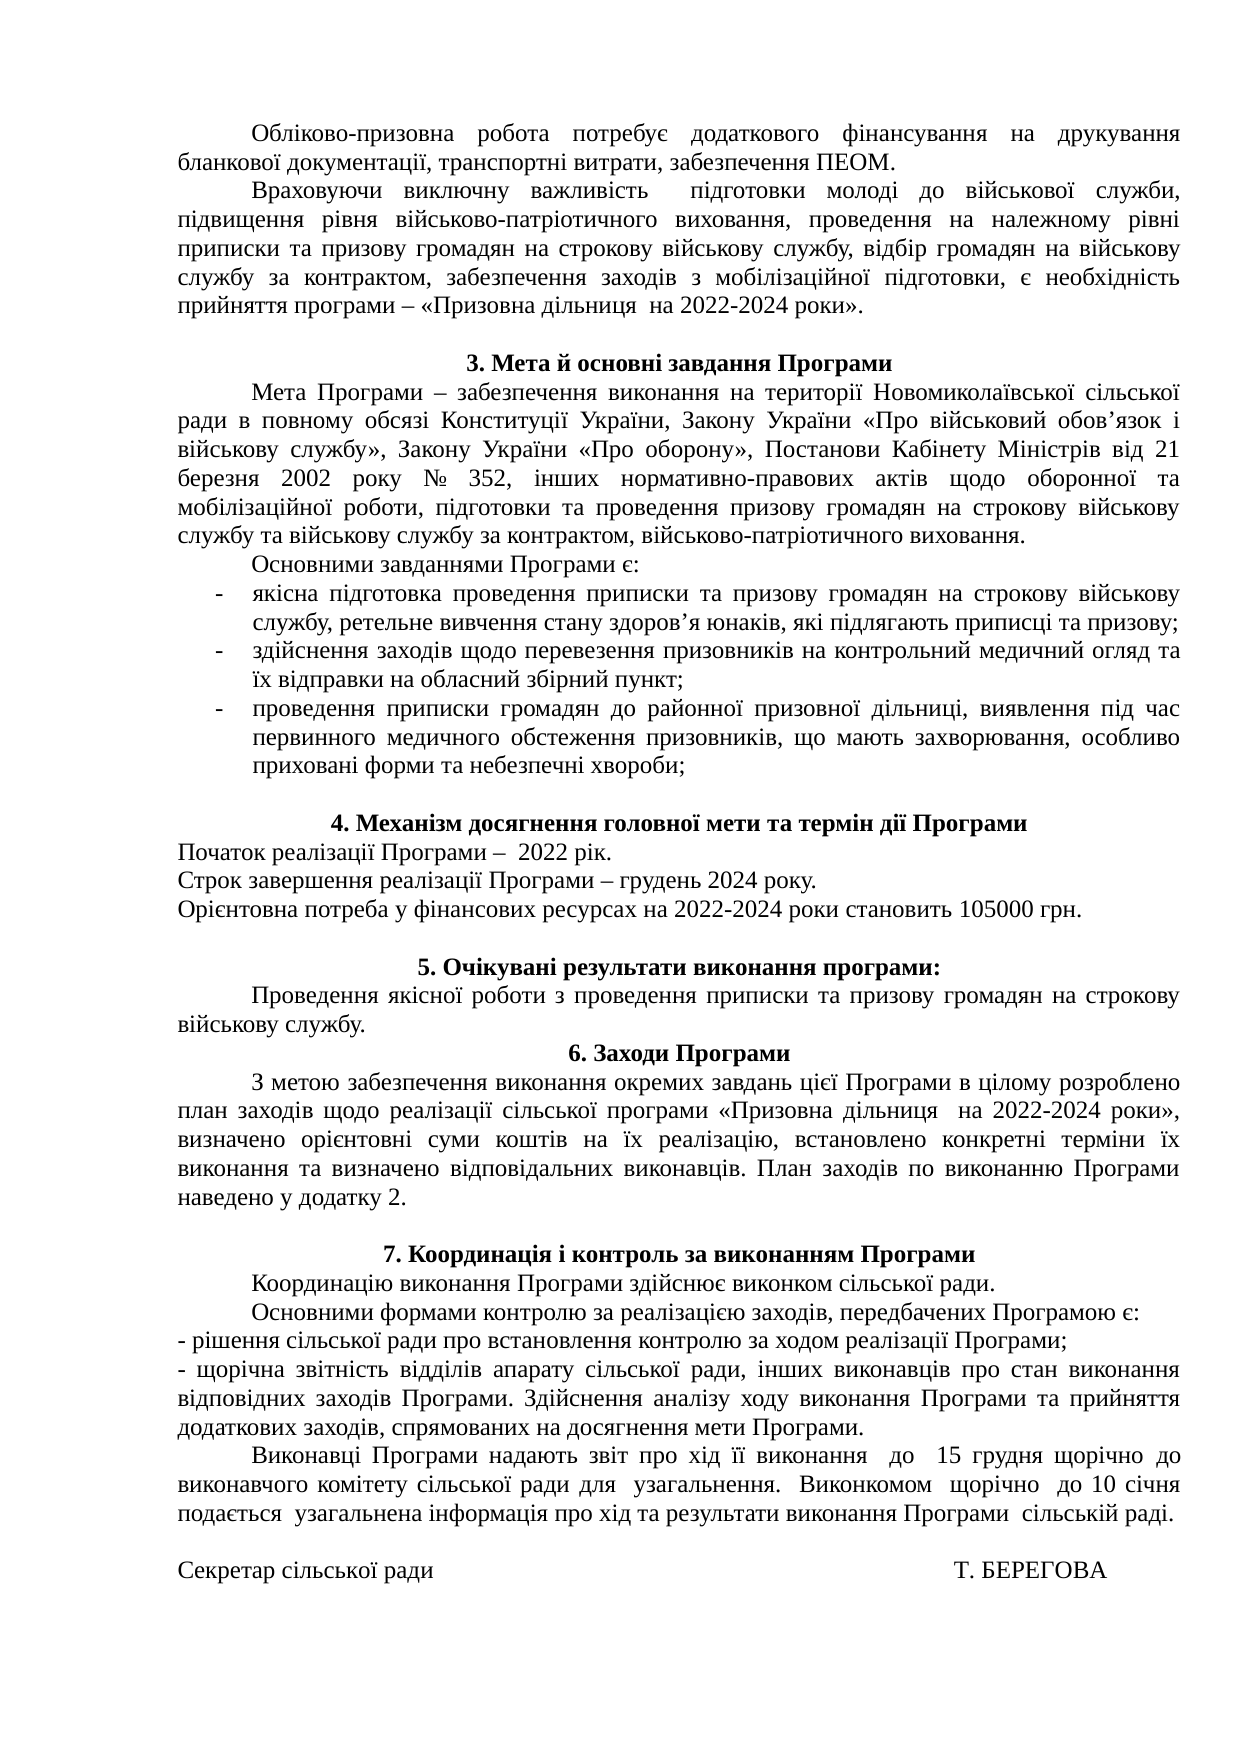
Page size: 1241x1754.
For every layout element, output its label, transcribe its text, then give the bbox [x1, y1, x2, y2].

text Мета Програми – забезпечення виконання на території Новомиколаївської сільської ради в повному обсязі Конституції України, Закону України «Про військовий обов’язок і військову службу», Закону України «Про оборону», Постанови Кабінету Міністрів від 21 березня 2002 року № 352, інших нормативно-правових актів щодо оборонної та мобілізаційної роботи, підготовки та проведення призову громадян на строкову військову службу та військову службу за контрактом, військово-патріотичного виховання. [177, 377, 1181, 549]
text Обліково-призовна робота потребує додаткового фінансування на друкування бланкової документації, транспортні витрати, забезпечення ПЕОМ. [177, 118, 1181, 176]
text 4. Механізм досягнення головної мети та термін дії Програми [177, 808, 1181, 837]
text Основними формами контролю за реалізацією заходів, передбачених Програмою є: [177, 1297, 1181, 1326]
text Координацію виконання Програми здійснює виконком сільської ради. [177, 1268, 1181, 1297]
text 7. Координація і контроль за виконанням Програми [177, 1239, 1181, 1268]
text Початок реалізації Програми – 2022 рік. [177, 837, 1181, 866]
text 3. Мета й основні завдання Програми [177, 348, 1181, 377]
text Основними завданнями Програми є: [177, 549, 1181, 578]
text З метою забезпечення виконання окремих завдань цієї Програми в цілому розроблено план заходів щодо реалізації сільської програми «Призовна дільниця на 2022-2024 роки», визначено орієнтовні суми коштів на їх реалізацію, встановлено конкретні терміни їх виконання та визначено відповідальних виконавців. План заходів по виконанню Програми наведено у додатку 2. [177, 1067, 1181, 1211]
text Враховуючи виключну важливість підготовки молоді до військової служби, підвищення рівня військово-патріотичного виховання, проведення на належному рівні приписки та призову громадян на строкову військову службу, відбір громадян на військову службу за контрактом, забезпечення заходів з мобілізаційної підготовки, є необхідність прийняття програми – «Призовна дільниця на 2022-2024 роки». [177, 176, 1181, 319]
text Орієнтовна потреба у фінансових ресурсах на 2022-2024 роки становить 105000 грн. [177, 894, 1181, 923]
text Секретар сільської ради Т. БЕРЕГОВА [177, 1556, 1181, 1613]
text - рішення сільської ради про встановлення контролю за ходом реалізації Програми; [177, 1326, 1181, 1354]
text 6. Заходи Програми [177, 1038, 1181, 1067]
text Проведення якісної роботи з проведення приписки та призову громадян на строкову військову службу. [177, 981, 1181, 1038]
text Строк завершення реалізації Програми – грудень 2024 року. [177, 866, 1181, 894]
text Виконавці Програми надають звіт про хід її виконання до 15 грудня щорічно до виконавчого комітету сільської ради для узагальнення. Виконкомом щорічно до 10 січня подається узагальнена інформація про хід та результати виконання Програми сільській раді. [177, 1441, 1181, 1527]
list здійснення заходів щодо перевезення призовників на контрольний медичний огляд та їх відправки на обласний збірний пункт; [215, 636, 1181, 693]
list якісна підготовка проведення приписки та призову громадян на строкову військову службу, ретельне вивчення стану здоров’я юнаків, які підлягають приписці та призову; [215, 578, 1181, 636]
text - щорічна звітність відділів апарату сільської ради, інших виконавців про стан виконання відповідних заходів Програми. Здійснення аналізу ходу виконання Програми та прийняття додаткових заходів, спрямованих на досягнення мети Програми. [177, 1354, 1181, 1441]
list проведення приписки громадян до районної призовної дільниці, виявлення під час первинного медичного обстеження призовників, що мають захворювання, особливо приховані форми та небезпечні хвороби; [215, 693, 1181, 779]
text 5. Очікувані результати виконання програми: [177, 952, 1181, 981]
